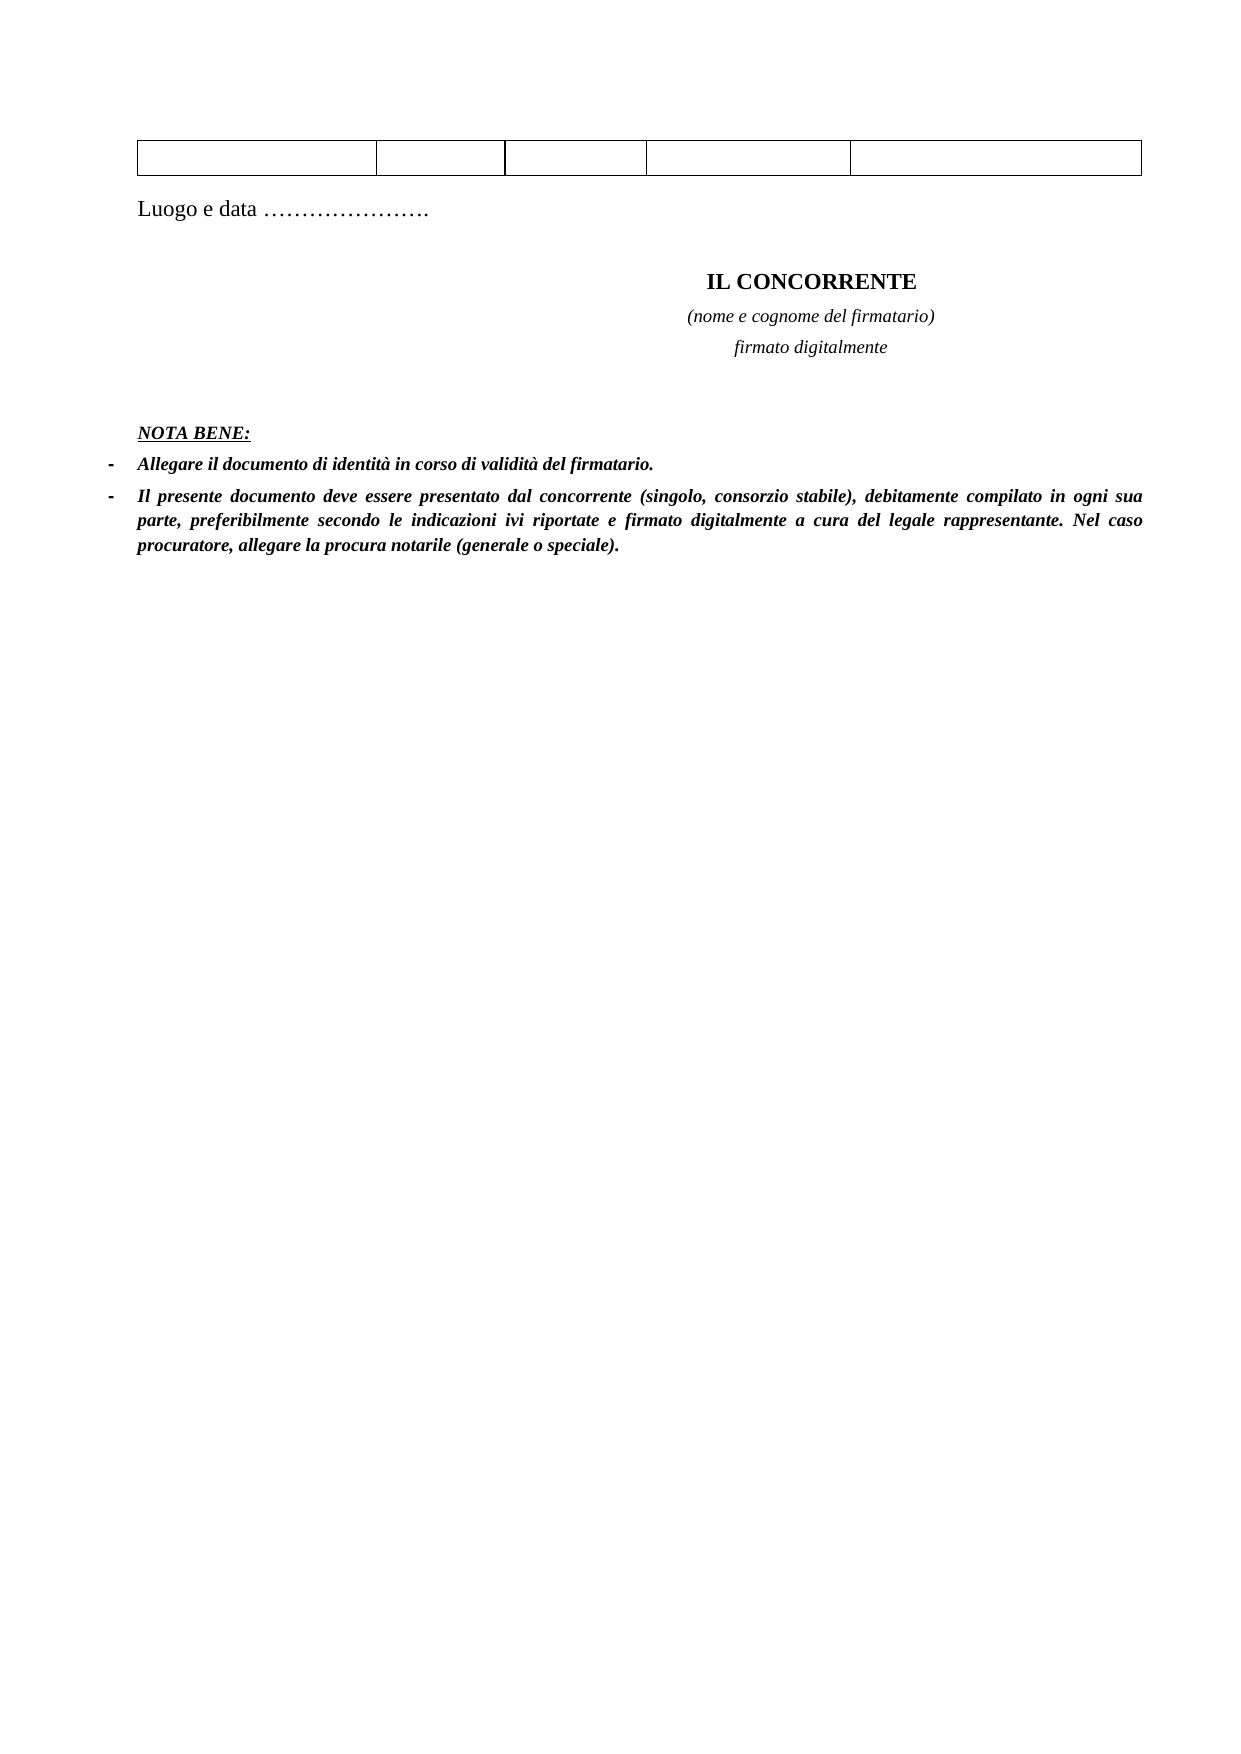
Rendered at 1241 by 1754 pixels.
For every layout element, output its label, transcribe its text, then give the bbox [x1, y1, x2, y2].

list Il presente documento deve essere presentato dal concorrente (singolo, consorzio stabile), debitamente compilato in ogni sua parte, preferibilmente secondo le indicazioni ivi riportate e firmato digitalmente a cura del legale rappresentante. Nel caso procuratore, allegare la procura notarile (generale o speciale). [108, 484, 1146, 556]
table_cell [506, 141, 646, 174]
table_cell [138, 141, 376, 174]
text NOTA BENE: [137, 422, 1146, 444]
text Luogo e data …………………. [137, 196, 1146, 222]
table_cell [851, 141, 1141, 174]
table_cell [377, 141, 504, 174]
text (nome e cognome del firmatario) [477, 305, 1146, 326]
table_cell [647, 141, 850, 174]
text firmato digitalmente [477, 336, 1146, 357]
text IL CONCORRENTE [477, 268, 1146, 295]
list Allegare il documento di identità in corso di validità del firmatario. [108, 453, 1146, 475]
